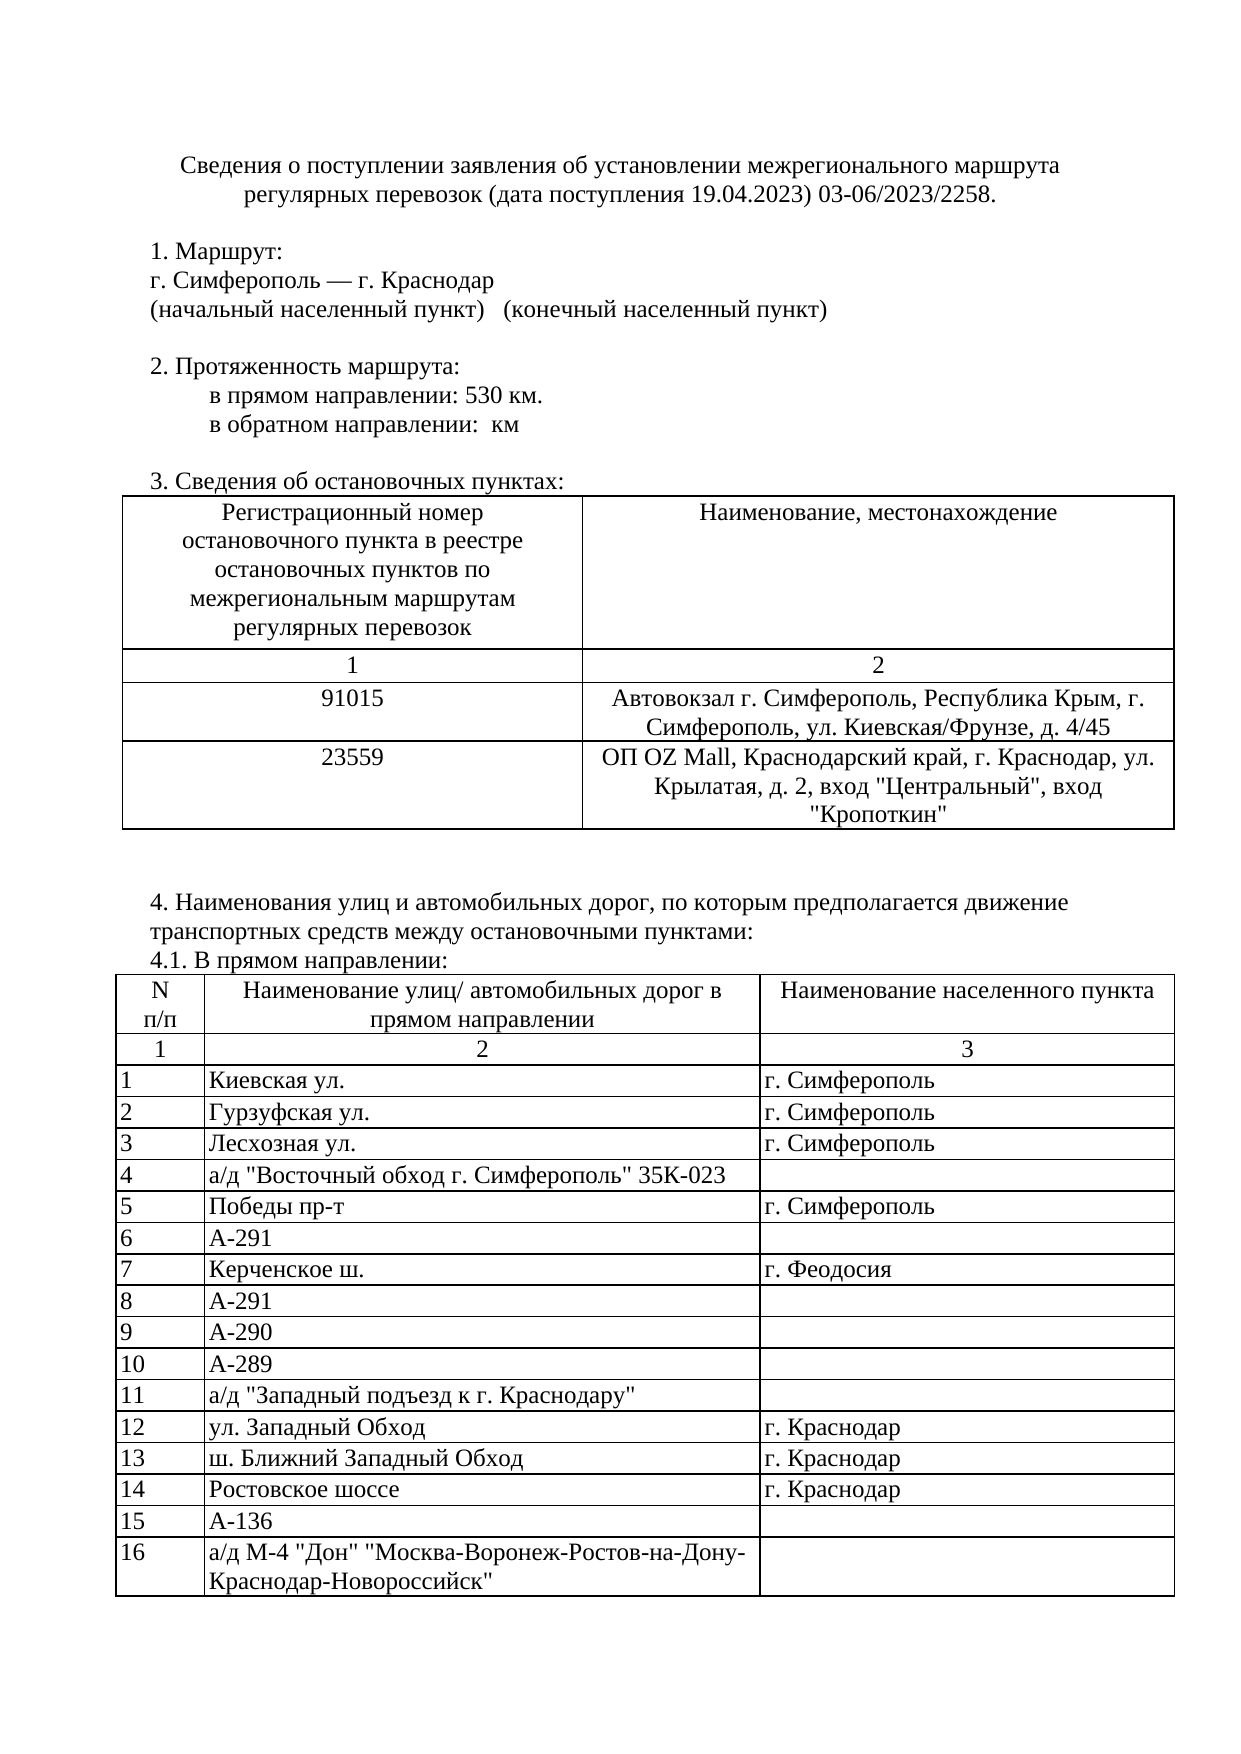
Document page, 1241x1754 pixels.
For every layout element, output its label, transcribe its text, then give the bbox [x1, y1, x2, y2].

table_cell Киевская ул. [205, 1066, 759, 1096]
table_cell 2 [117, 1097, 204, 1127]
table_cell 8 [117, 1286, 204, 1316]
table_cell Лесхозная ул. [205, 1129, 759, 1158]
table_cell 15 [117, 1506, 204, 1536]
text г. Симферополь — г. Краснодар [150, 265, 1090, 294]
table_cell 2 [583, 650, 1173, 681]
table_cell ш. Ближний Западный Обход [205, 1443, 759, 1473]
text Сведения о поступлении заявления об установлении межрегионального маршрута регулярных перевозок (дата поступления 19.04.2023) 03-06/2023/2258. [150, 150, 1090, 207]
table_cell Автовокзал г. Симферополь, Республика Крым, г. Симферополь, ул. Киевская/Фрунзе, д. 4/45 [583, 683, 1173, 740]
table_cell 11 [117, 1380, 204, 1410]
table_cell Ростовское шоссе [205, 1475, 759, 1504]
table_cell [761, 1380, 1174, 1410]
text 4. Наименования улиц и автомобильных дорог, по которым предполагается движение транспортных средств между остановочными пунктами: [150, 887, 1090, 945]
table_cell 16 [117, 1538, 204, 1595]
table_header Регистрационный номер остановочного пункта в реестре остановочных пунктов по межрегиональным маршрутам регулярных перевозок [123, 497, 582, 648]
table_cell Керченское ш. [205, 1255, 759, 1284]
table_cell 5 [117, 1192, 204, 1221]
text 4.1. В прямом направлении: [150, 945, 1090, 973]
text в обратном направлении: км [150, 409, 1090, 437]
table_cell Гурзуфская ул. [205, 1097, 759, 1127]
table_cell 23559 [123, 742, 582, 828]
table_header N п/п [117, 975, 204, 1033]
table_cell г. Феодосия [761, 1255, 1174, 1284]
table_cell 13 [117, 1443, 204, 1473]
table_cell г. Симферополь [761, 1192, 1174, 1221]
text 3. Сведения об остановочных пунктах: [150, 466, 1090, 495]
table_cell 4 [117, 1160, 204, 1190]
table_header Наименование, местонахождение [583, 497, 1173, 648]
table_cell [761, 1160, 1174, 1190]
text 1. Маршрут: [150, 236, 1090, 265]
table_cell а/д "Восточный обход г. Симферополь" 35К-023 [205, 1160, 759, 1190]
table_cell 6 [117, 1223, 204, 1253]
table_cell а/д "Западный подъезд к г. Краснодару" [205, 1380, 759, 1410]
table_cell [761, 1538, 1174, 1595]
table_cell 14 [117, 1475, 204, 1504]
table_cell 7 [117, 1255, 204, 1284]
table_cell 10 [117, 1349, 204, 1379]
table_cell А-291 [205, 1286, 759, 1316]
table_cell 12 [117, 1412, 204, 1442]
table_cell [761, 1506, 1174, 1536]
table_header Наименование населенного пункта [761, 975, 1174, 1033]
table_cell 3 [761, 1034, 1174, 1064]
table_cell А-290 [205, 1317, 759, 1347]
table_cell [761, 1317, 1174, 1347]
table_cell А-291 [205, 1223, 759, 1253]
table_cell [761, 1286, 1174, 1316]
table_cell 1 [123, 650, 582, 681]
table_cell г. Симферополь [761, 1066, 1174, 1096]
table_header Наименование улиц/ автомобильных дорог в прямом направлении [205, 975, 759, 1033]
table_cell а/д М-4 "Дон" "Москва-Воронеж-Ростов-на-Дону-Краснодар-Новороссийск" [205, 1538, 759, 1595]
table_cell Победы пр-т [205, 1192, 759, 1221]
table_cell г. Симферополь [761, 1097, 1174, 1127]
table_cell 9 [117, 1317, 204, 1347]
table_cell 1 [117, 1066, 204, 1096]
table_cell А-136 [205, 1506, 759, 1536]
table_cell 3 [117, 1129, 204, 1158]
text 2. Протяженность маршрута: [150, 351, 1090, 380]
table_cell г. Симферополь [761, 1129, 1174, 1158]
table_cell А-289 [205, 1349, 759, 1379]
table_cell ул. Западный Обход [205, 1412, 759, 1442]
table_cell г. Краснодар [761, 1443, 1174, 1473]
text (начальный населенный пункт) (конечный населенный пункт) [150, 294, 1090, 322]
table_cell [761, 1349, 1174, 1379]
text в прямом направлении: 530 км. [150, 380, 1090, 409]
table_cell 2 [205, 1034, 759, 1064]
table_cell г. Краснодар [761, 1412, 1174, 1442]
table_cell ОП OZ Mall, Краснодарский край, г. Краснодар, ул. Крылатая, д. 2, вход "Центральный", вход "Кропоткин" [583, 742, 1173, 828]
table_cell г. Краснодар [761, 1475, 1174, 1504]
table_cell 1 [117, 1034, 204, 1064]
table_cell [761, 1223, 1174, 1253]
table_cell 91015 [123, 683, 582, 740]
